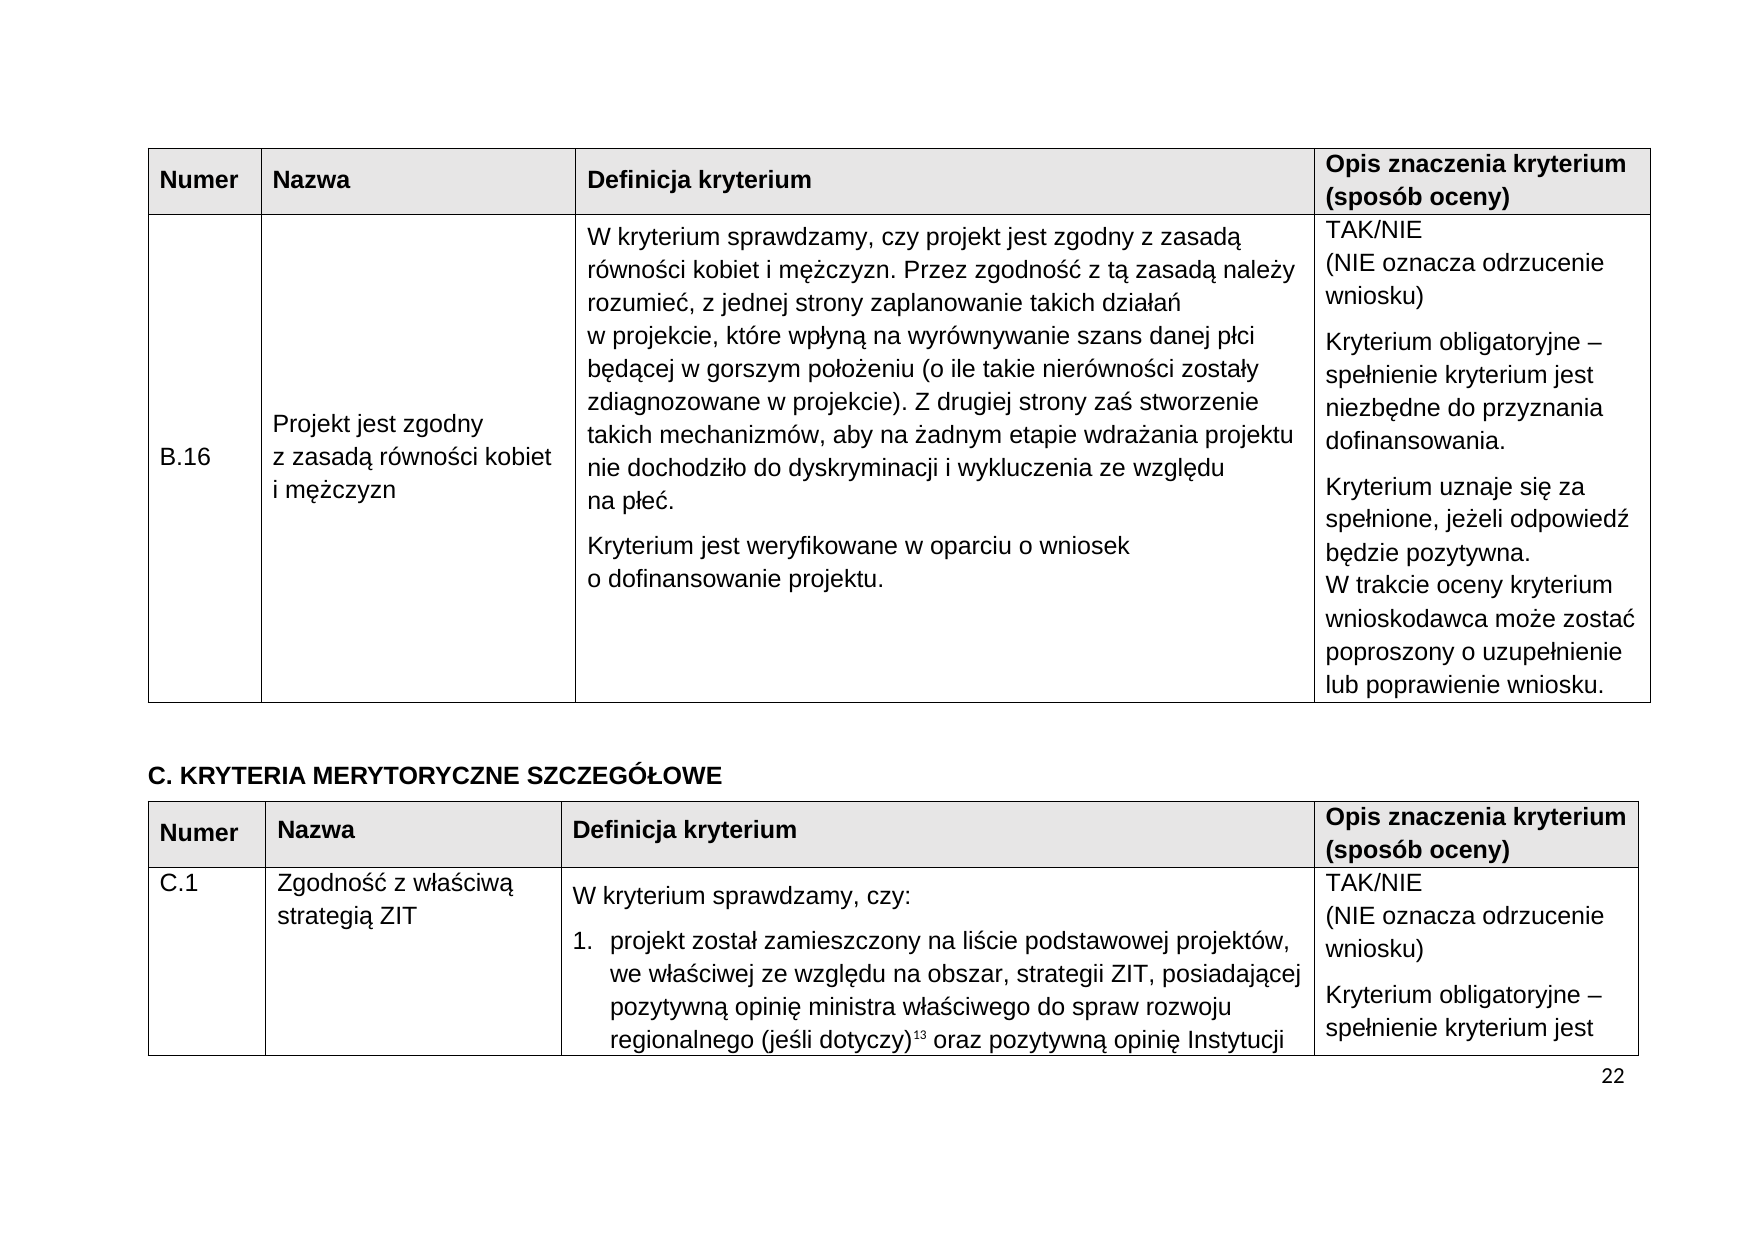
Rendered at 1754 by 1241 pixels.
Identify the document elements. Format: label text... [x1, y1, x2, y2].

table_cell Projekt jest zgodny z zasadą równości kobiet i mężczyzn [262, 215, 575, 702]
subtitle C. KRYTERIA MERYTORYCZNE SZCZEGÓŁOWE [148, 761, 1624, 790]
table_cell Zgodność z właściwą strategią ZIT [266, 868, 561, 1054]
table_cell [1315, 215, 1650, 702]
table_cell B.16 [149, 215, 261, 702]
table_header Opis znaczenia kryterium (sposób oceny) [1315, 802, 1638, 867]
table_header Nazwa [266, 802, 561, 867]
table_header Nazwa [262, 149, 575, 214]
table_cell C.1 [149, 868, 265, 1054]
table_header Opis znaczenia kryterium (sposób oceny) [1315, 149, 1650, 214]
table_header Numer [149, 149, 261, 214]
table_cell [562, 868, 1314, 1054]
table_header Numer [149, 802, 265, 867]
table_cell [1315, 868, 1638, 1054]
table_header Definicja kryterium [562, 802, 1314, 867]
table_cell W kryterium sprawdzamy, czy projekt jest zgodny z zasadą równości kobiet i mężczyzn. Przez zgodność z tą zasadą należy rozumieć, z jednej strony zaplanowanie takich działań w projekcie, które wpłyną na wyrównywanie szans danej płci będącej w gorszym położeniu (o ile takie nierówności zostały zdiagnozowane w projekcie). Z drugiej strony zaś stworzenie takich mechanizmów, aby na żadnym etapie wdrażania projektu nie dochodziło do dyskryminacji i wykluczenia ze względu na płeć. Kryterium jest weryfikowane w oparciu o wniosek o dofinansowanie projektu. [576, 215, 1314, 702]
table_header Definicja kryterium [576, 149, 1314, 214]
